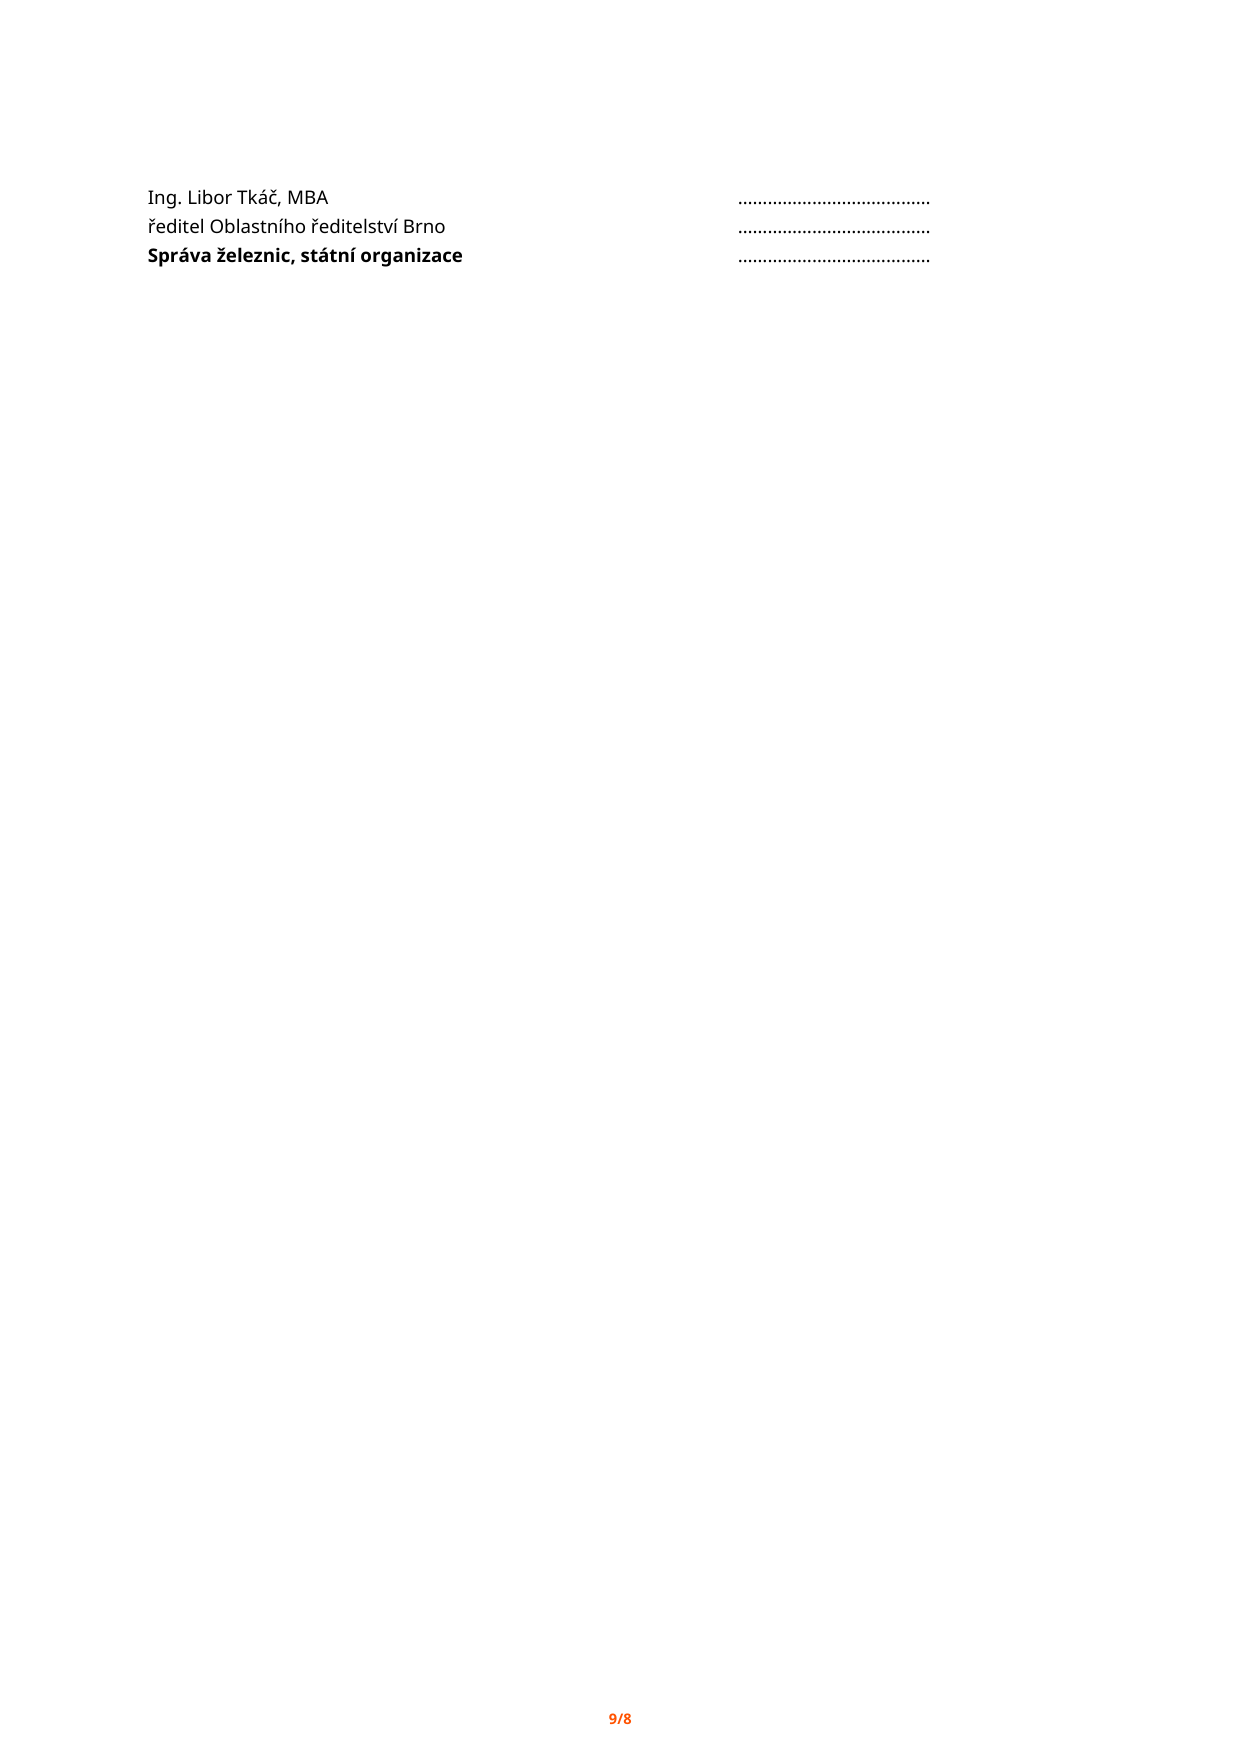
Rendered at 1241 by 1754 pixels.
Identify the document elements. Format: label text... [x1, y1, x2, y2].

text Ing. Libor Tkáč, MBA ………………………………… [148, 184, 1093, 210]
text Správa železnic, státní organizace ………………………………… [148, 243, 1093, 268]
text ředitel Oblastního ředitelství Brno ………………………………… [148, 213, 1093, 239]
